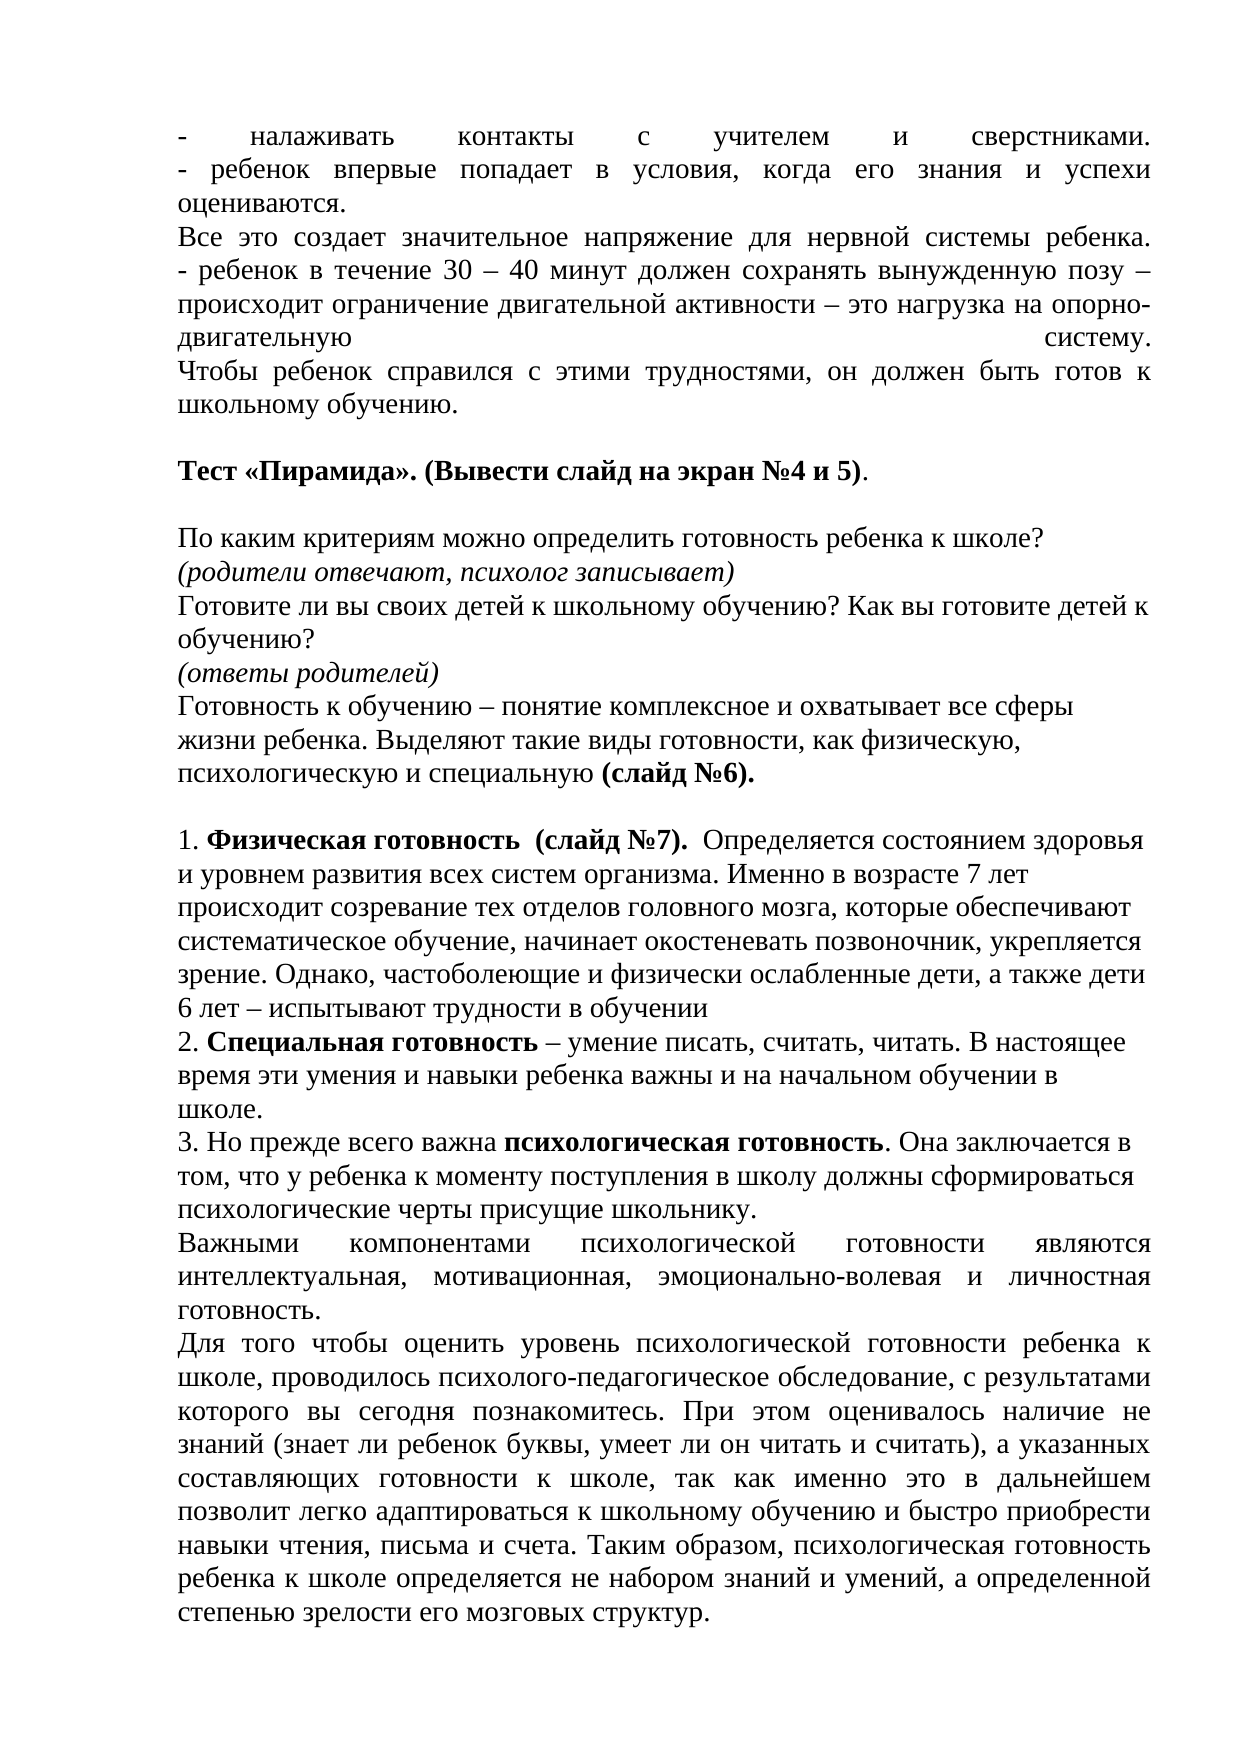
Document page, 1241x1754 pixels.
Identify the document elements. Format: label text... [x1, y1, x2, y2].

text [177, 118, 1152, 420]
text Тест «Пирамида». (Вывести слайд на экран №4 и 5). По каким критериям можно определить готовность ребенка к школе? (родители отвечают, психолог записывает) Готовите ли вы своих детей к школьному обучению? Как вы готовите детей к обучению? (ответы родителей) Готовность к обучению – понятие комплексное и охватывает все сферы жизни ребенка. Выделяют такие виды готовности, как физическую, психологическую и специальную (слайд №6). 1. Физическая готовность (слайд №7). Определяется состоянием здоровья и уровнем развития всех систем организма. Именно в возрасте 7 лет происходит созревание тех отделов головного мозга, которые обеспечивают систематическое обучение, начинает окостеневать позвоночник, укрепляется зрение. Однако, частоболеющие и физически ослабленные дети, а также дети 6 лет – испытывают трудности в обучении 2. Специальная готовность – умение писать, считать, читать. В настоящее время эти умения и навыки ребенка важны и на начальном обучении в школе. 3. Но прежде всего важна психологическая готовность. Она заключается в том, что у ребенка к моменту поступления в школу должны сформироваться психологические черты присущие школьнику. [177, 453, 1152, 1225]
text Важными компонентами психологической готовности являются интеллектуальная, мотивационная, эмоционально-волевая и личностная готовность. Для того чтобы оценить уровень психологической готовности ребенка к школе, проводилось психолого-педагогическое обследование, с результатами которого вы сегодня познакомитесь. При этом оценивалось наличие не знаний (знает ли ребенок буквы, умеет ли он читать и считать), а указанных составляющих готовности к школе, так как именно это в дальнейшем позволит легко адаптироваться к школьному обучению и быстро приобрести навыки чтения, письма и счета. Таким образом, психологическая готовность ребенка к школе определяется не набором знаний и умений, а определенной степенью зрелости его мозговых структур. [177, 1225, 1152, 1627]
